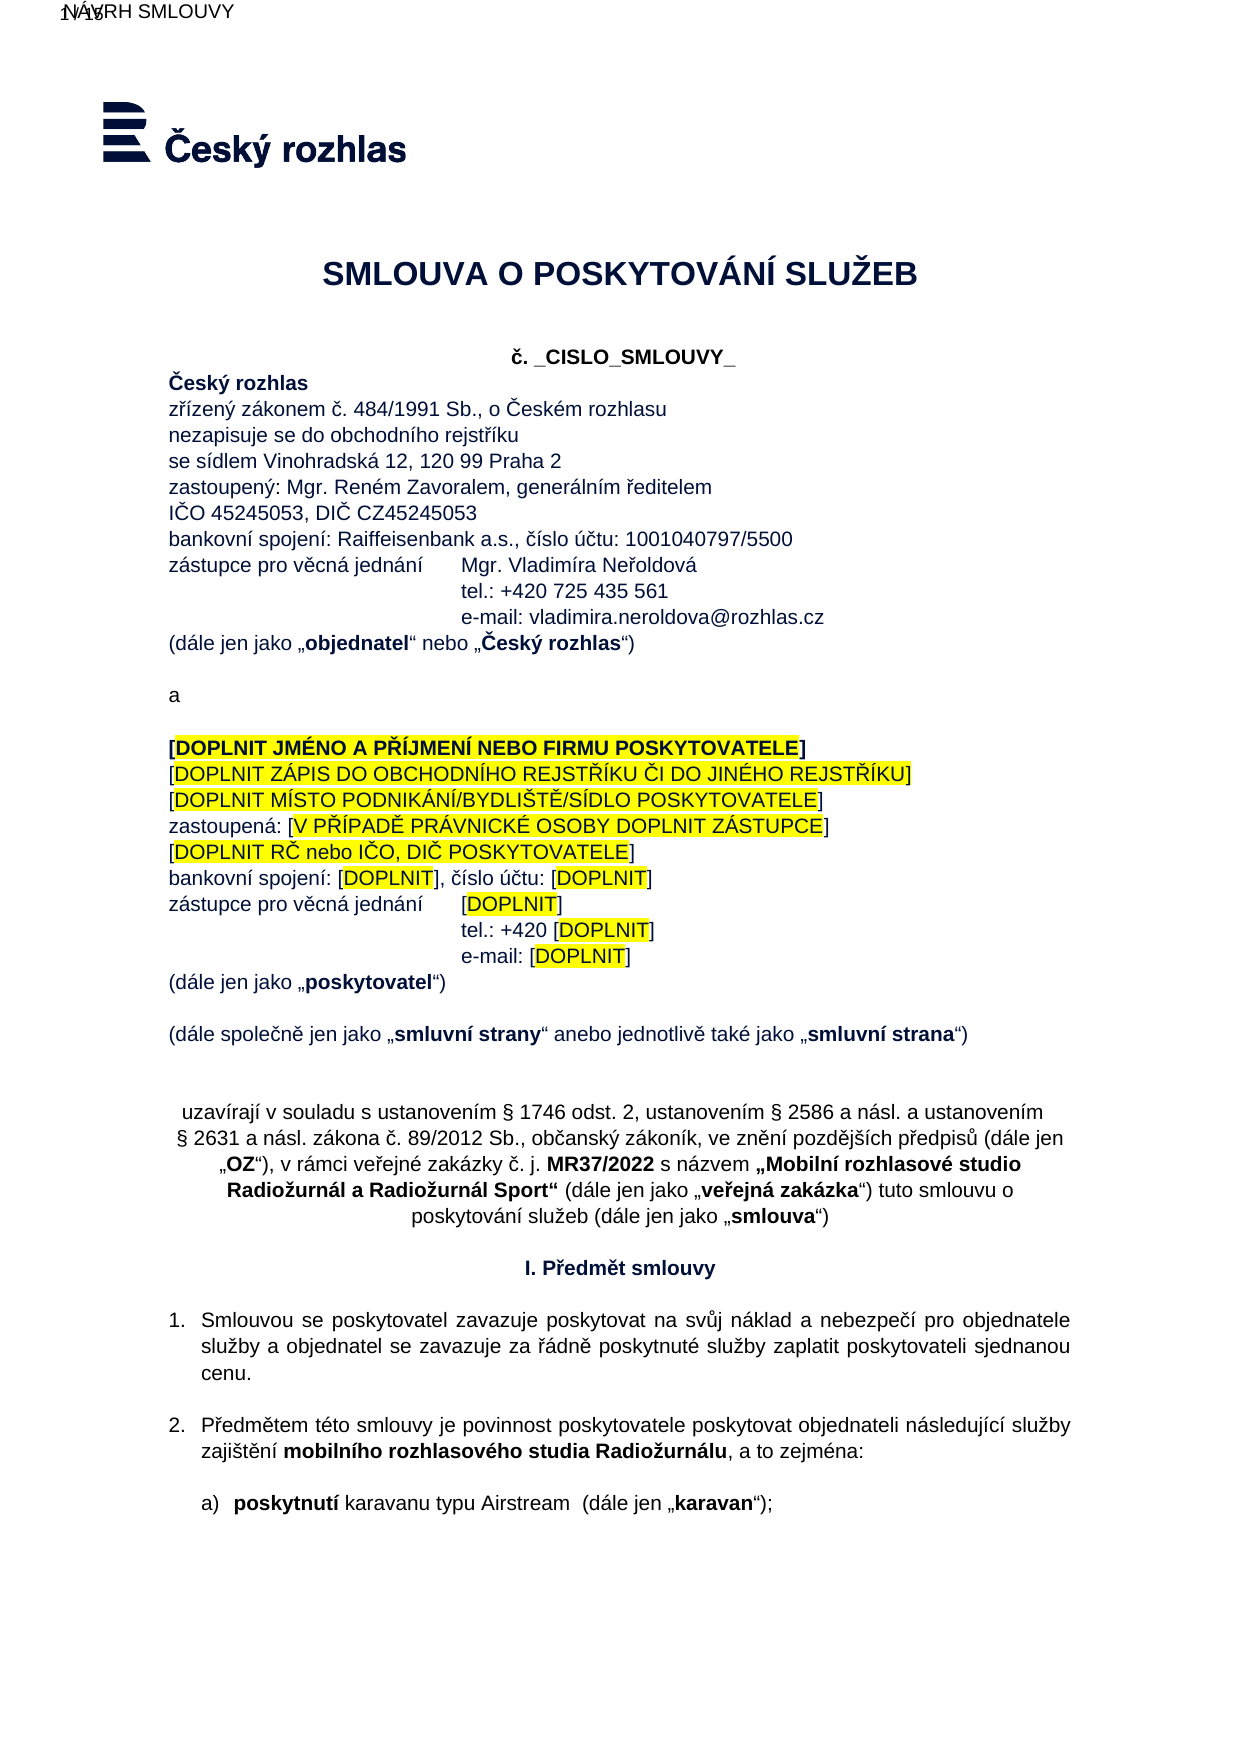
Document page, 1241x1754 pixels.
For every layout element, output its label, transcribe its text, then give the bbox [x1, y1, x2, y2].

text zastoupený: Mgr. Reném Zavoralem, generálním ředitelem [168, 474, 1072, 500]
text se sídlem Vinohradská 12, 120 99 Praha 2 [168, 448, 1072, 474]
text tel.: +420 725 435 561 [168, 578, 1072, 604]
title SMLOUVA O POSKYTOVÁNÍ SLUŽEB [168, 250, 1072, 294]
text tel.: +420 [DOPLNIT] [168, 916, 1072, 942]
list poskytnutí karavanu typu Airstream (dále jen „karavan“); [201, 1489, 1072, 1515]
text (dále jen jako „objednatel“ nebo „Český rozhlas“) [168, 630, 1072, 656]
text uzavírají v souladu s ustanovením § 1746 odst. 2, ustanovením § 2586 a násl. a ustanovením § 2631 a násl. zákona č. 89/2012 Sb., občanský zákoník, ve znění pozdějších předpisů (dále jen „OZ“), v rámci veřejné zakázky č. j. MR37/2022 s názvem „Mobilní rozhlasové studio Radiožurnál a Radiožurnál Sport“ (dále jen jako „veřejná zakázka“) tuto smlouvu o poskytování služeb (dále jen jako „smlouva“) [168, 1099, 1072, 1229]
text [DOPLNIT JMÉNO A PŘÍJMENÍ NEBO FIRMU POSKYTOVATELE] [168, 734, 1072, 760]
text Český rozhlas [168, 369, 1072, 396]
text zastoupená: [V PŘÍPADĚ PRÁVNICKÉ OSOBY DOPLNIT ZÁSTUPCE] [168, 812, 1072, 838]
text e-mail: [DOPLNIT] [168, 942, 1072, 968]
text zástupce pro věcná jednání Mgr. Vladimíra Neřoldová [168, 552, 1072, 578]
text zřízený zákonem č. 484/1991 Sb., o Českém rozhlasu [168, 396, 1072, 422]
text nezapisuje se do obchodního rejstříku [168, 422, 1072, 448]
text zástupce pro věcná jednání [DOPLNIT] [168, 890, 1072, 916]
text [DOPLNIT ZÁPIS DO OBCHODNÍHO REJSTŘÍKU ČI DO JINÉHO REJSTŘÍKU] [168, 760, 1072, 786]
text [DOPLNIT MÍSTO PODNIKÁNÍ/BYDLIŠTĚ/SÍDLO POSKYTOVATELE] [168, 786, 1072, 812]
text a [168, 682, 1072, 708]
text bankovní spojení: Raiffeisenbank a.s., číslo účtu: 1001040797/5500 [168, 526, 1072, 552]
text (dále jen jako „poskytovatel“) [168, 968, 1072, 994]
list Smlouvou se poskytovatel zavazuje poskytovat na svůj náklad a nebezpečí pro objednatele služby a objednatel se zavazuje za řádně poskytnuté služby zaplatit poskytovateli sjednanou cenu. [168, 1307, 1072, 1385]
subtitle Předmět smlouvy [168, 1255, 1072, 1281]
list Předmětem této smlouvy je povinnost poskytovatele poskytovat objednateli následující služby zajištění mobilního rozhlasového studia Radiožurnálu, a to zejména: [168, 1411, 1072, 1463]
text (dále společně jen jako „smluvní strany“ anebo jednotlivě také jako „smluvní strana“) [168, 1021, 1072, 1047]
text e-mail: vladimira.neroldova@rozhlas.cz [168, 604, 1072, 630]
text [DOPLNIT RČ nebo IČO, DIČ POSKYTOVATELE] [168, 838, 1072, 864]
text bankovní spojení: [DOPLNIT], číslo účtu: [DOPLNIT] [168, 864, 1072, 890]
text č. _CISLO_SMLOUVY_ [168, 343, 1072, 369]
picture [103, 102, 406, 168]
text IČO 45245053, DIČ CZ45245053 [168, 500, 1072, 526]
